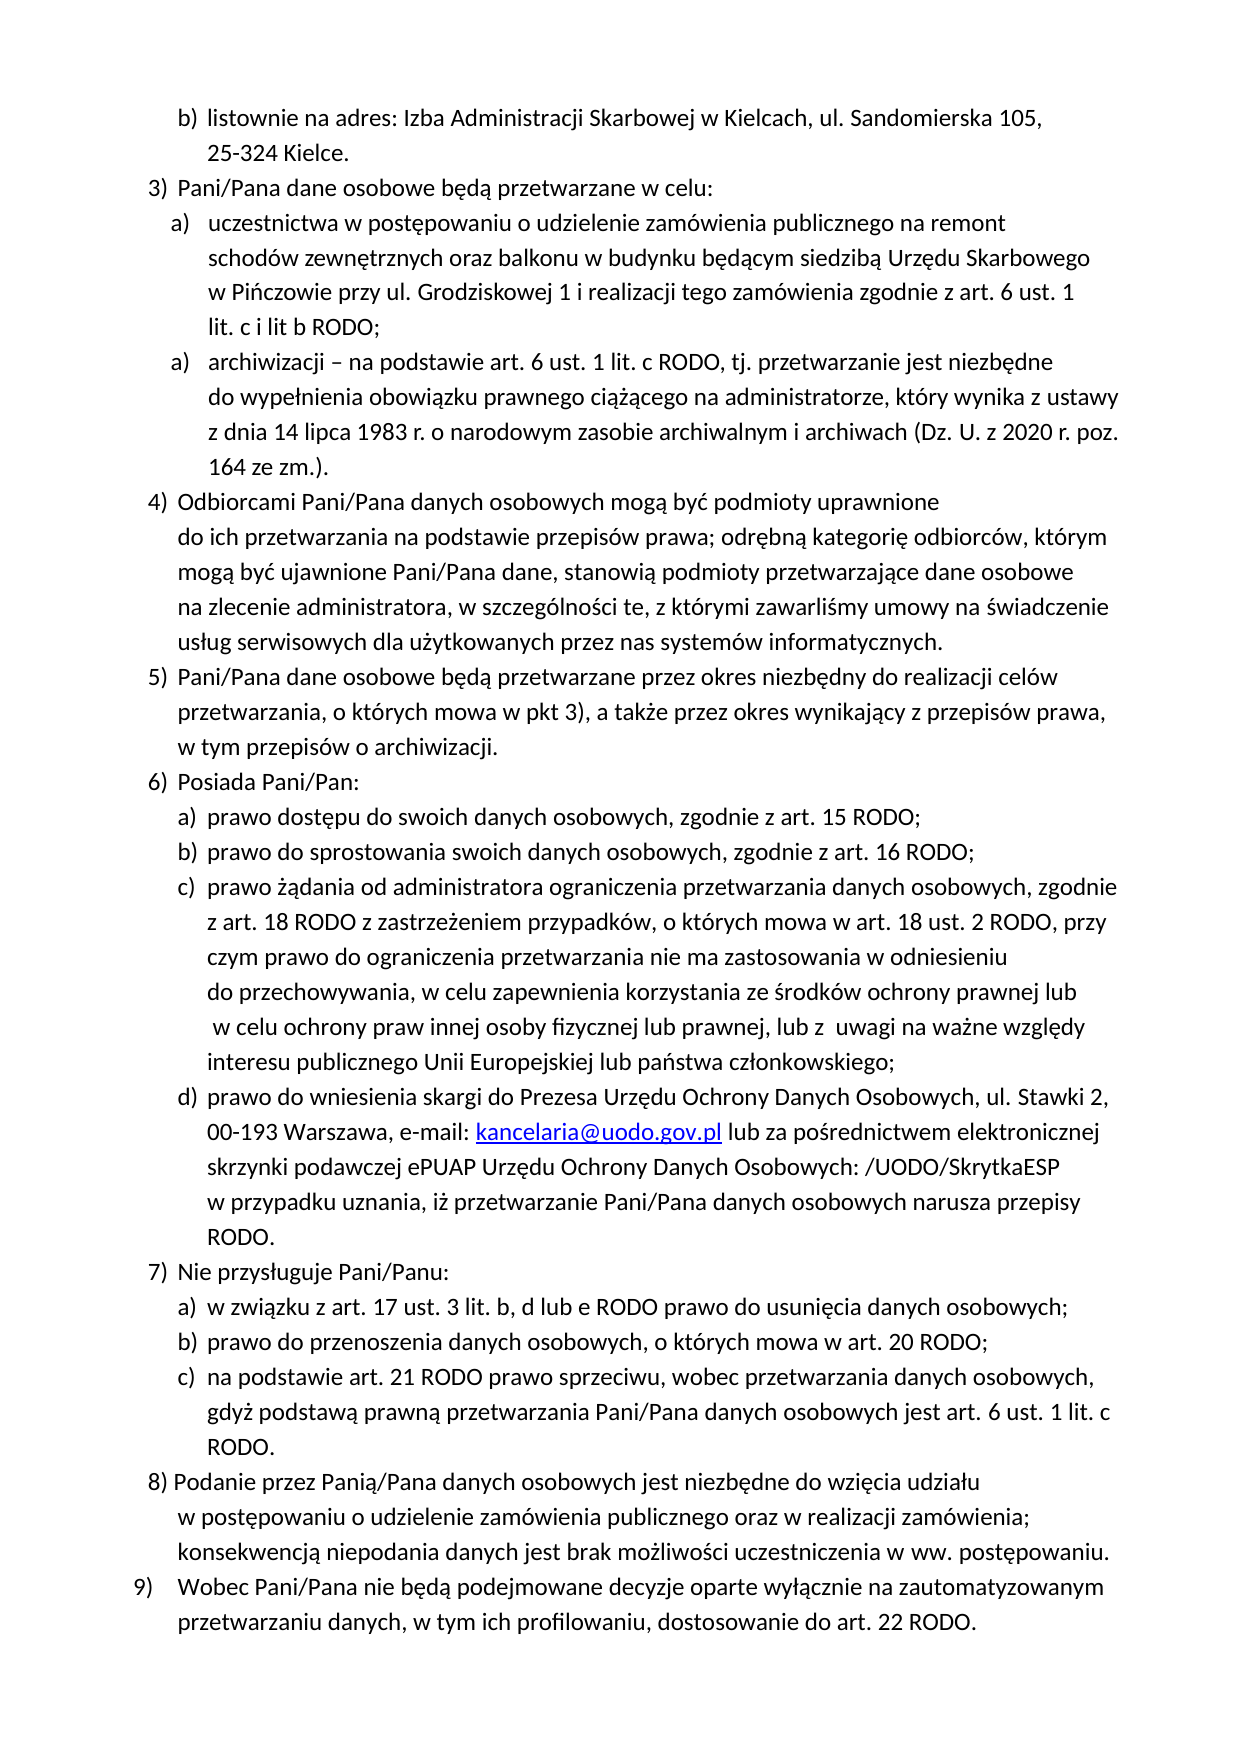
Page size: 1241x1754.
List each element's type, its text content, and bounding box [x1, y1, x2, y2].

text 9) Wobec Pani/Pana nie będą podejmowane decyzje oparte wyłącznie na zautomatyzowanym przetwarzaniu danych, w tym ich profilowaniu, dostosowanie do art. 22 RODO. [133, 1571, 1122, 1636]
text 5) Pani/Pana dane osobowe będą przetwarzane przez okres niezbędny do realizacji celów przetwarzania, o których mowa w pkt 3), a także przez okres wynikający z przepisów prawa, w tym przepisów o archiwizacji. [148, 661, 1122, 761]
text 3) Pani/Pana dane osobowe będą przetwarzane w celu: [148, 172, 1122, 203]
list archiwizacji – na podstawie art. 6 ust. 1 lit. c RODO, tj. przetwarzanie jest niezbędne do wypełnienia obowiązku prawnego ciążącego na administratorze, który wynika z ustawy z dnia 14 lipca 1983 r. o narodowym zasobie archiwalnym i archiwach (Dz. U. z 2020 r. poz. 164 ze zm.). [170, 346, 1122, 481]
text d) prawo do wniesienia skargi do Prezesa Urzędu Ochrony Danych Osobowych, ul. Stawki 2, 00-193 Warszawa, e-mail: kancelaria@uodo.gov.pl lub za pośrednictwem elektronicznej skrzynki podawczej ePUAP Urzędu Ochrony Danych Osobowych: /UODO/SkrytkaESP w przypadku uznania, iż przetwarzanie Pani/Pana danych osobowych narusza przepisy RODO. [177, 1081, 1122, 1251]
text b) prawo do sprostowania swoich danych osobowych, zgodnie z art. 16 RODO; [177, 836, 1122, 866]
text 6) Posiada Pani/Pan: [148, 766, 1122, 796]
text c) prawo żądania od administratora ograniczenia przetwarzania danych osobowych, zgodnie z art. 18 RODO z zastrzeżeniem przypadków, o których mowa w art. 18 ust. 2 RODO, przy czym prawo do ograniczenia przetwarzania nie ma zastosowania w odniesieniu do przechowywania, w celu zapewnienia korzystania ze środków ochrony prawnej lub w celu ochrony praw innej osoby fizycznej lub prawnej, lub z uwagi na ważne względy interesu publicznego Unii Europejskiej lub państwa członkowskiego; [177, 871, 1122, 1076]
list uczestnictwa w postępowaniu o udzielenie zamówienia publicznego na remont schodów zewnętrznych oraz balkonu w budynku będącym siedzibą Urzędu Skarbowego w Pińczowie przy ul. Grodziskowej 1 i realizacji tego zamówienia zgodnie z art. 6 ust. 1 lit. c i lit b RODO; [170, 207, 1106, 341]
text 8) Podanie przez Panią/Pana danych osobowych jest niezbędne do wzięcia udziału w postępowaniu o udzielenie zamówienia publicznego oraz w realizacji zamówienia; konsekwencją niepodania danych jest brak możliwości uczestniczenia w ww. postępowaniu. [148, 1466, 1122, 1566]
text c) na podstawie art. 21 RODO prawo sprzeciwu, wobec przetwarzania danych osobowych, gdyż podstawą prawną przetwarzania Pani/Pana danych osobowych jest art. 6 ust. 1 lit. c RODO. [177, 1361, 1122, 1461]
text 4) Odbiorcami Pani/Pana danych osobowych mogą być podmioty uprawnione do ich przetwarzania na podstawie przepisów prawa; odrębną kategorię odbiorców, którym mogą być ujawnione Pani/Pana dane, stanowią podmioty przetwarzające dane osobowe na zlecenie administratora, w szczególności te, z którymi zawarliśmy umowy na świadczenie usług serwisowych dla użytkowanych przez nas systemów informatycznych. [148, 486, 1122, 656]
text b) prawo do przenoszenia danych osobowych, o których mowa w art. 20 RODO; [177, 1326, 1122, 1356]
text b) listownie na adres: Izba Administracji Skarbowej w Kielcach, ul. Sandomierska 105, 25-324 Kielce. [177, 102, 1122, 168]
text a) prawo dostępu do swoich danych osobowych, zgodnie z art. 15 RODO; [177, 801, 1122, 831]
text 7) Nie przysługuje Pani/Panu: [148, 1256, 1122, 1286]
text a) w związku z art. 17 ust. 3 lit. b, d lub e RODO prawo do usunięcia danych osobowych; [177, 1291, 1122, 1321]
